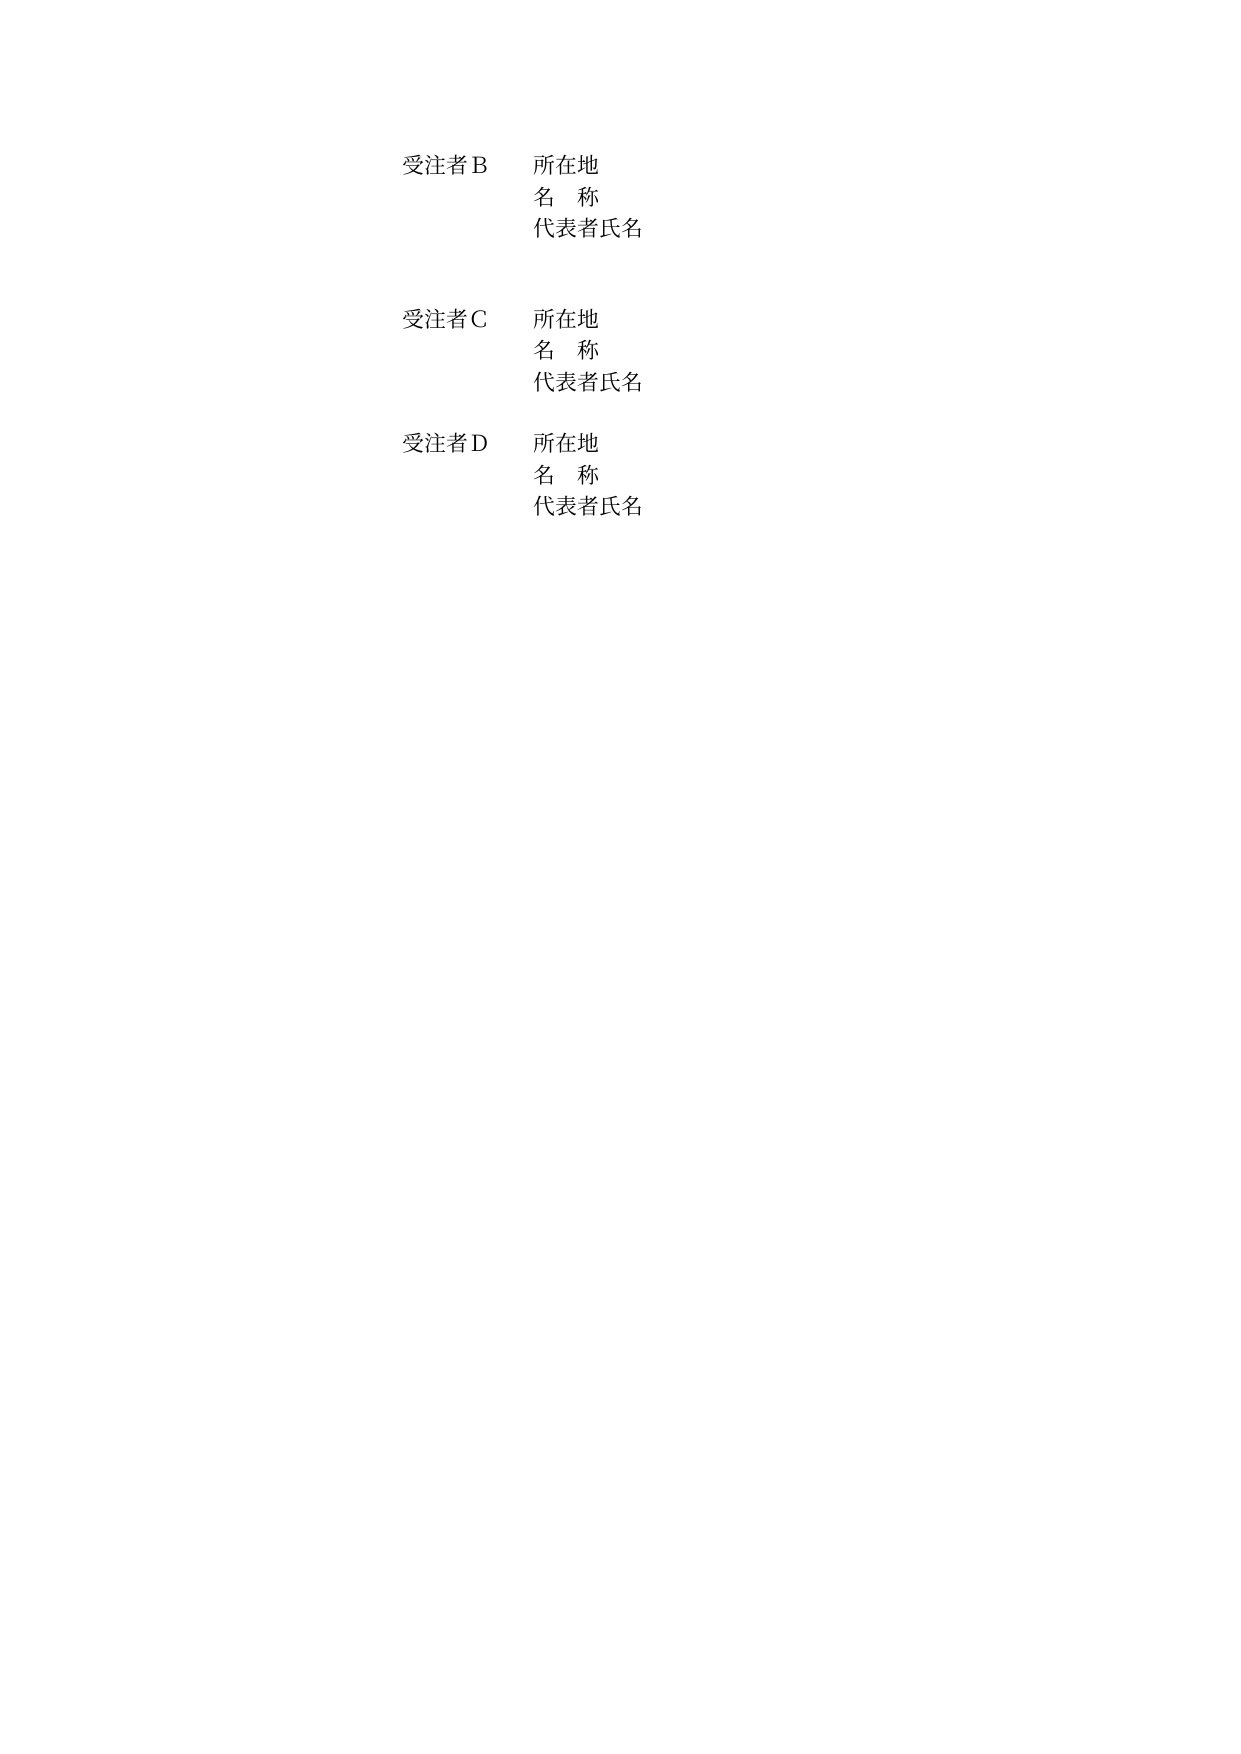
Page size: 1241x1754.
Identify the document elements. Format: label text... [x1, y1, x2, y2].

text 名 称 [118, 458, 1122, 489]
text 代表者氏名 [118, 211, 1122, 243]
text 名 称 [118, 334, 1122, 365]
text 受注者Ｂ 所在地 [118, 148, 1122, 180]
text 受注者Ｄ 所在地 [118, 426, 1122, 458]
text 代表者氏名 [118, 489, 1122, 521]
text 受注者Ｃ 所在地 [118, 302, 1122, 334]
text 名 称 [118, 180, 1122, 211]
text 代表者氏名 [118, 365, 1122, 397]
